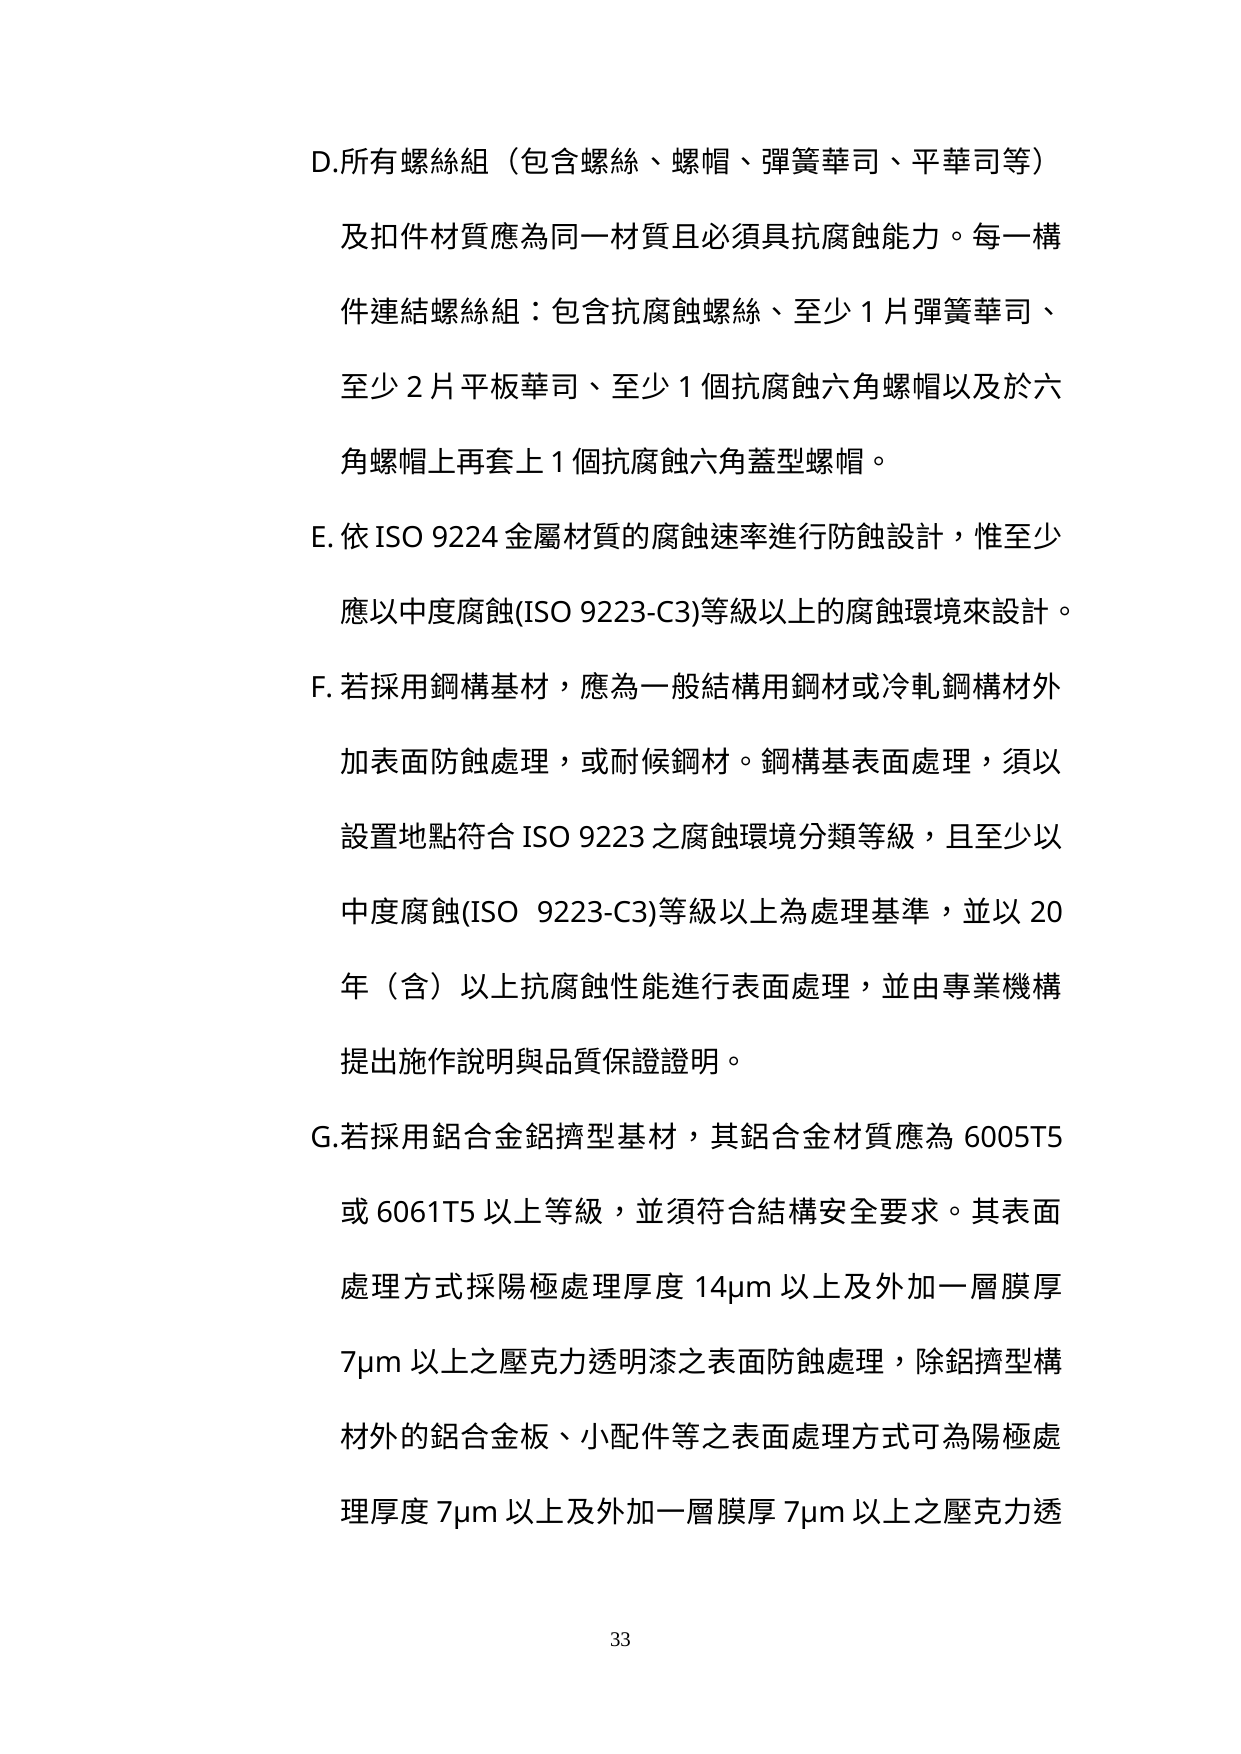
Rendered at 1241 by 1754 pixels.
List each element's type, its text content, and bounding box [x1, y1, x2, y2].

list 依ISO 9224金屬材質的腐蝕速率進行防蝕設計，惟至少應以中度腐蝕(ISO 9223-C3)等級以上的腐蝕環境來設計。 [310, 497, 1063, 647]
list 所有螺絲組（包含螺絲、螺帽、彈簧華司、平華司等）及扣件材質應為同一材質且必須具抗腐蝕能力。每一構件連結螺絲組：包含抗腐蝕螺絲、至少1片彈簧華司、至少2片平板華司、至少1個抗腐蝕六角螺帽以及於六角螺帽上再套上1個抗腐蝕六角蓋型螺帽。 [310, 122, 1063, 497]
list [310, 1097, 1063, 1547]
list 若採用鋼構基材，應為一般結構用鋼材或冷軋鋼構材外加表面防蝕處理，或耐候鋼材。鋼構基表面處理，須以設置地點符合ISO 9223之腐蝕環境分類等級，且至少以中度腐蝕(ISO 9223-C3)等級以上為處理基準，並以20年（含）以上抗腐蝕性能進行表面處理，並由專業機構提出施作說明與品質保證證明。 [310, 647, 1063, 1097]
